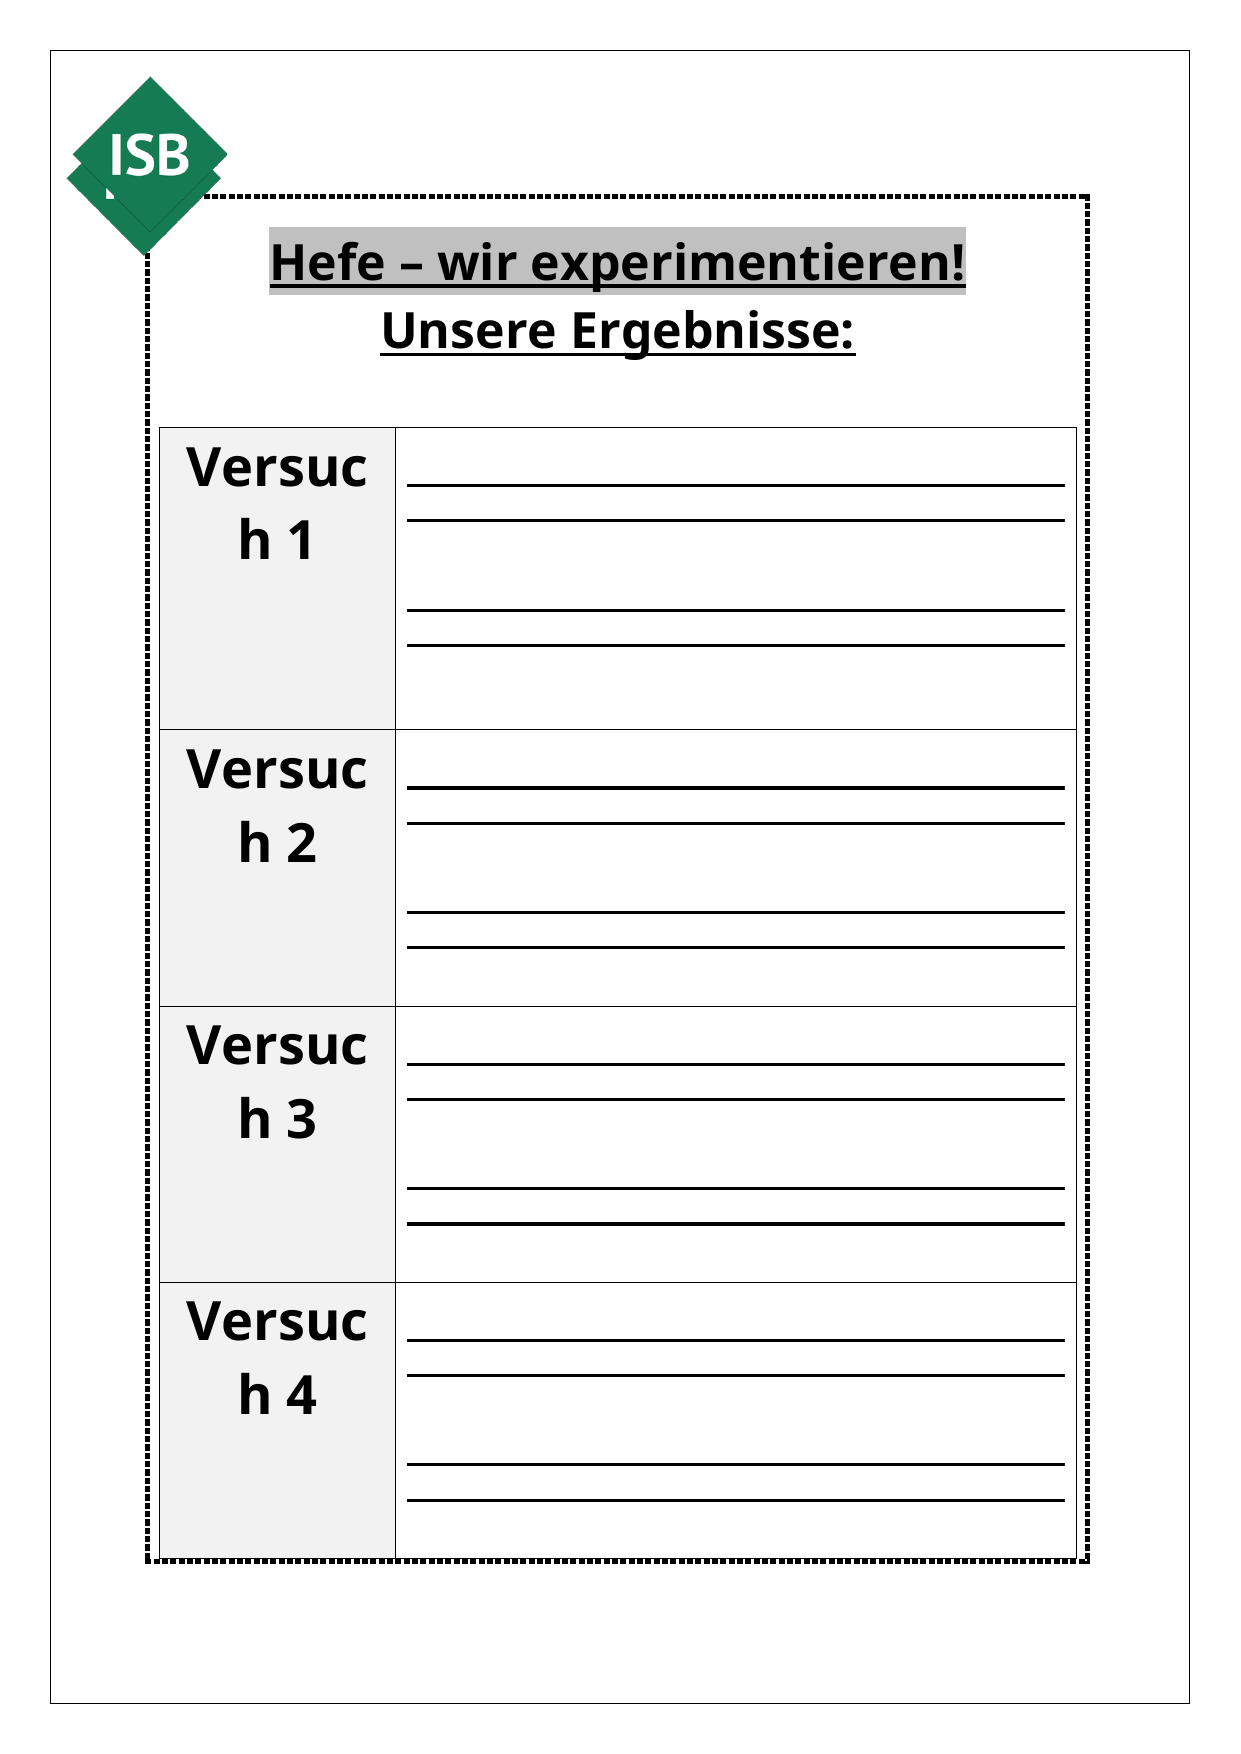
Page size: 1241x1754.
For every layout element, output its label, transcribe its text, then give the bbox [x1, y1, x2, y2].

picture [66, 76, 228, 256]
table_header Hefe – wir experimentieren! Unsere Ergebnisse: [148, 194, 1088, 1559]
